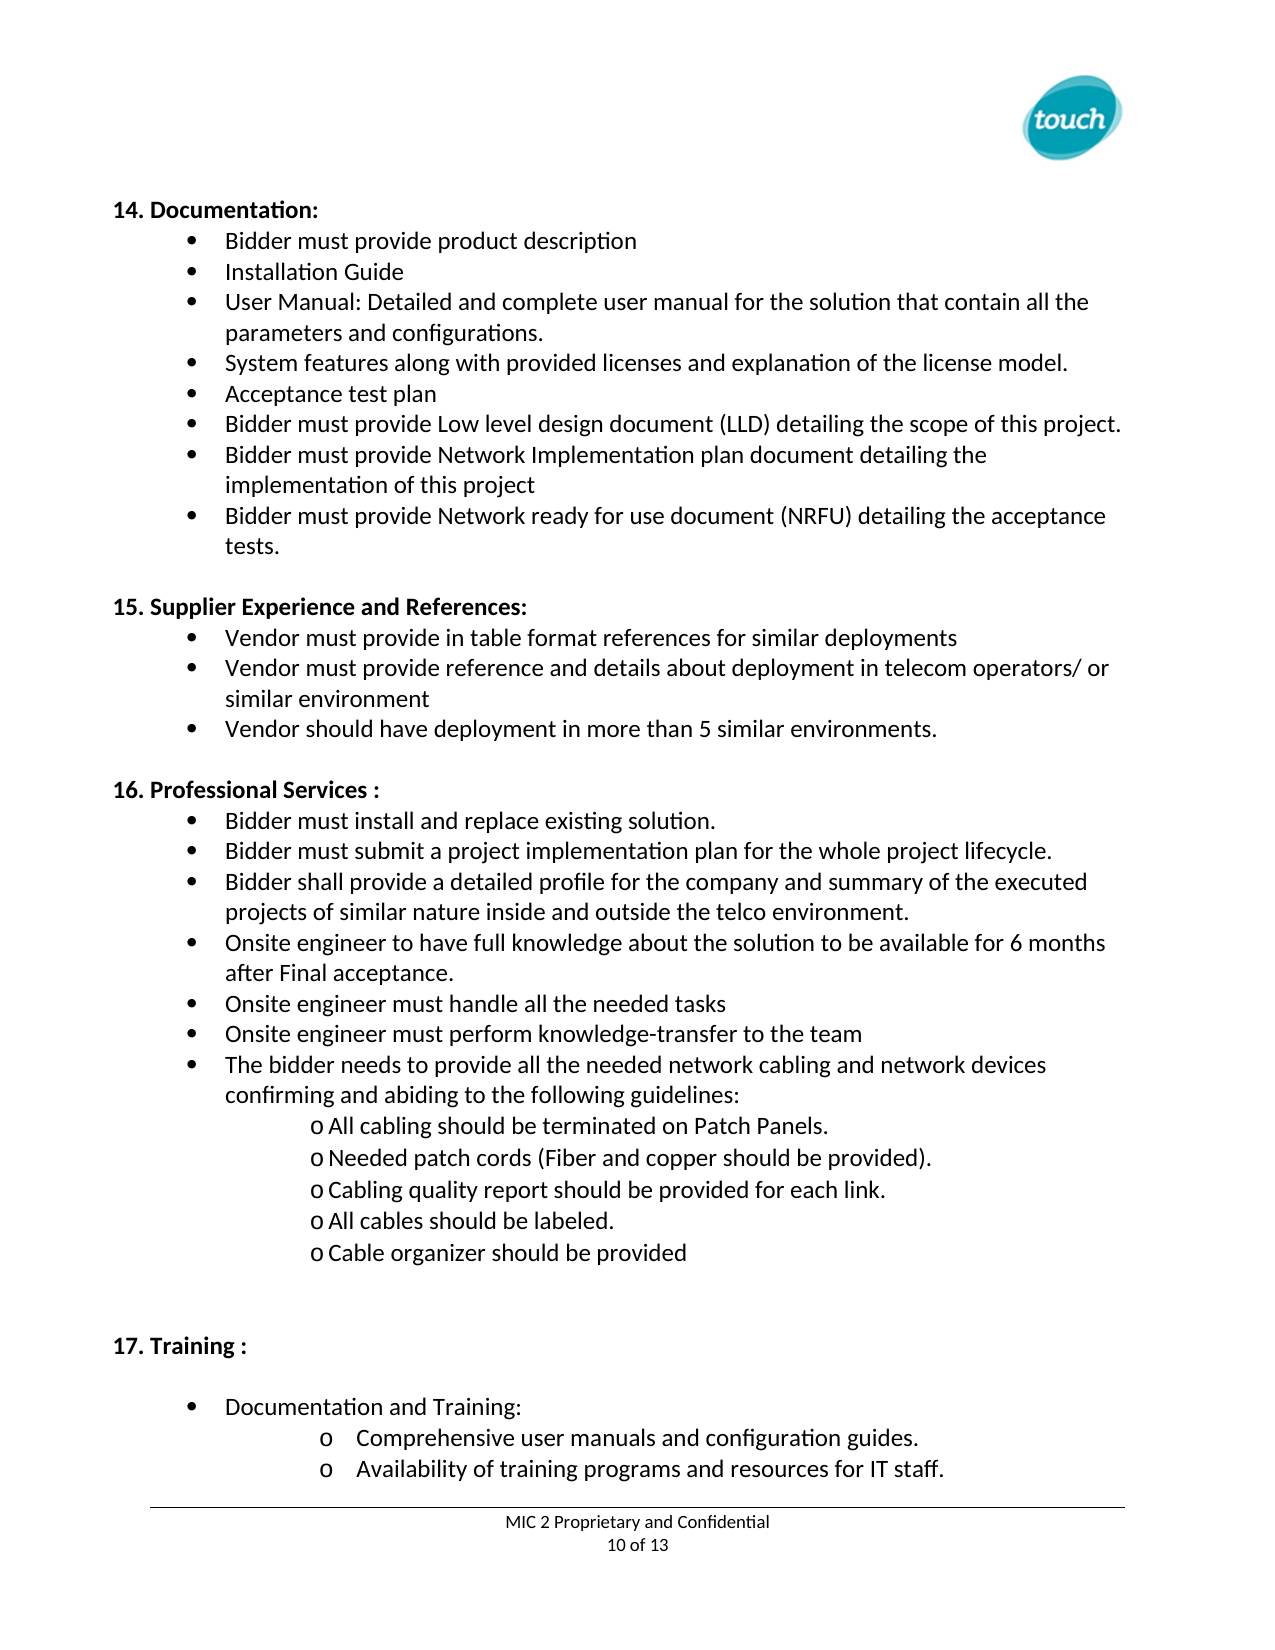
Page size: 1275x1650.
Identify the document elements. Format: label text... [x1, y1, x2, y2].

list Bidder must provide Network Implementation plan document detailing the implementation of this project [187, 439, 1125, 500]
list Bidder shall provide a detailed profile for the company and summary of the executed projects of similar nature inside and outside the telco environment. [187, 866, 1125, 927]
picture [1014, 75, 1125, 164]
list Documentation: [112, 194, 1125, 225]
list Training : [112, 1330, 1125, 1361]
list Vendor should have deployment in more than 5 similar environments. [187, 713, 1125, 744]
list Bidder must submit a project implementation plan for the whole project lifecycle. [187, 836, 1125, 866]
list Comprehensive user manuals and configuration guides. [319, 1422, 1125, 1453]
list User Manual: Detailed and complete user manual for the solution that contain all the parameters and configurations. [187, 286, 1125, 347]
list Bidder must provide Low level design document (LLD) detailing the scope of this project. [187, 408, 1125, 439]
list Bidder must provide product description [187, 225, 1125, 256]
list Onsite engineer must perform knowledge-transfer to the team [187, 1019, 1125, 1049]
list Vendor must provide in table format references for similar deployments [187, 622, 1125, 652]
list Bidder must install and replace existing solution. [187, 805, 1125, 836]
list Onsite engineer to have full knowledge about the solution to be available for 6 months after Final acceptance. [187, 927, 1125, 988]
list Documentation and Training: [187, 1391, 1125, 1422]
list Bidder must provide Network ready for use document (NRFU) detailing the acceptance tests. [187, 500, 1125, 561]
list Cable organizer should be provided [309, 1237, 1125, 1269]
list Installation Guide [187, 256, 1125, 286]
list Vendor must provide reference and details about deployment in telecom operators/ or similar environment [187, 652, 1125, 713]
list The bidder needs to provide all the needed network cabling and network devices confirming and abiding to the following guidelines: [187, 1049, 1125, 1110]
list Cabling quality report should be provided for each link. [309, 1174, 1125, 1206]
list System features along with provided licenses and explanation of the license model. [187, 347, 1125, 378]
list Onsite engineer must handle all the needed tasks [187, 988, 1125, 1019]
list Needed patch cords (Fiber and copper should be provided). [309, 1142, 1125, 1174]
list Availability of training programs and resources for IT staff. [319, 1453, 1125, 1485]
list Acceptance test plan [187, 378, 1125, 408]
list Supplier Experience and References: [112, 591, 1125, 622]
list All cables should be labeled. [309, 1206, 1125, 1237]
list Professional Services : [112, 774, 1125, 805]
list All cabling should be terminated on Patch Panels. [309, 1110, 1125, 1142]
